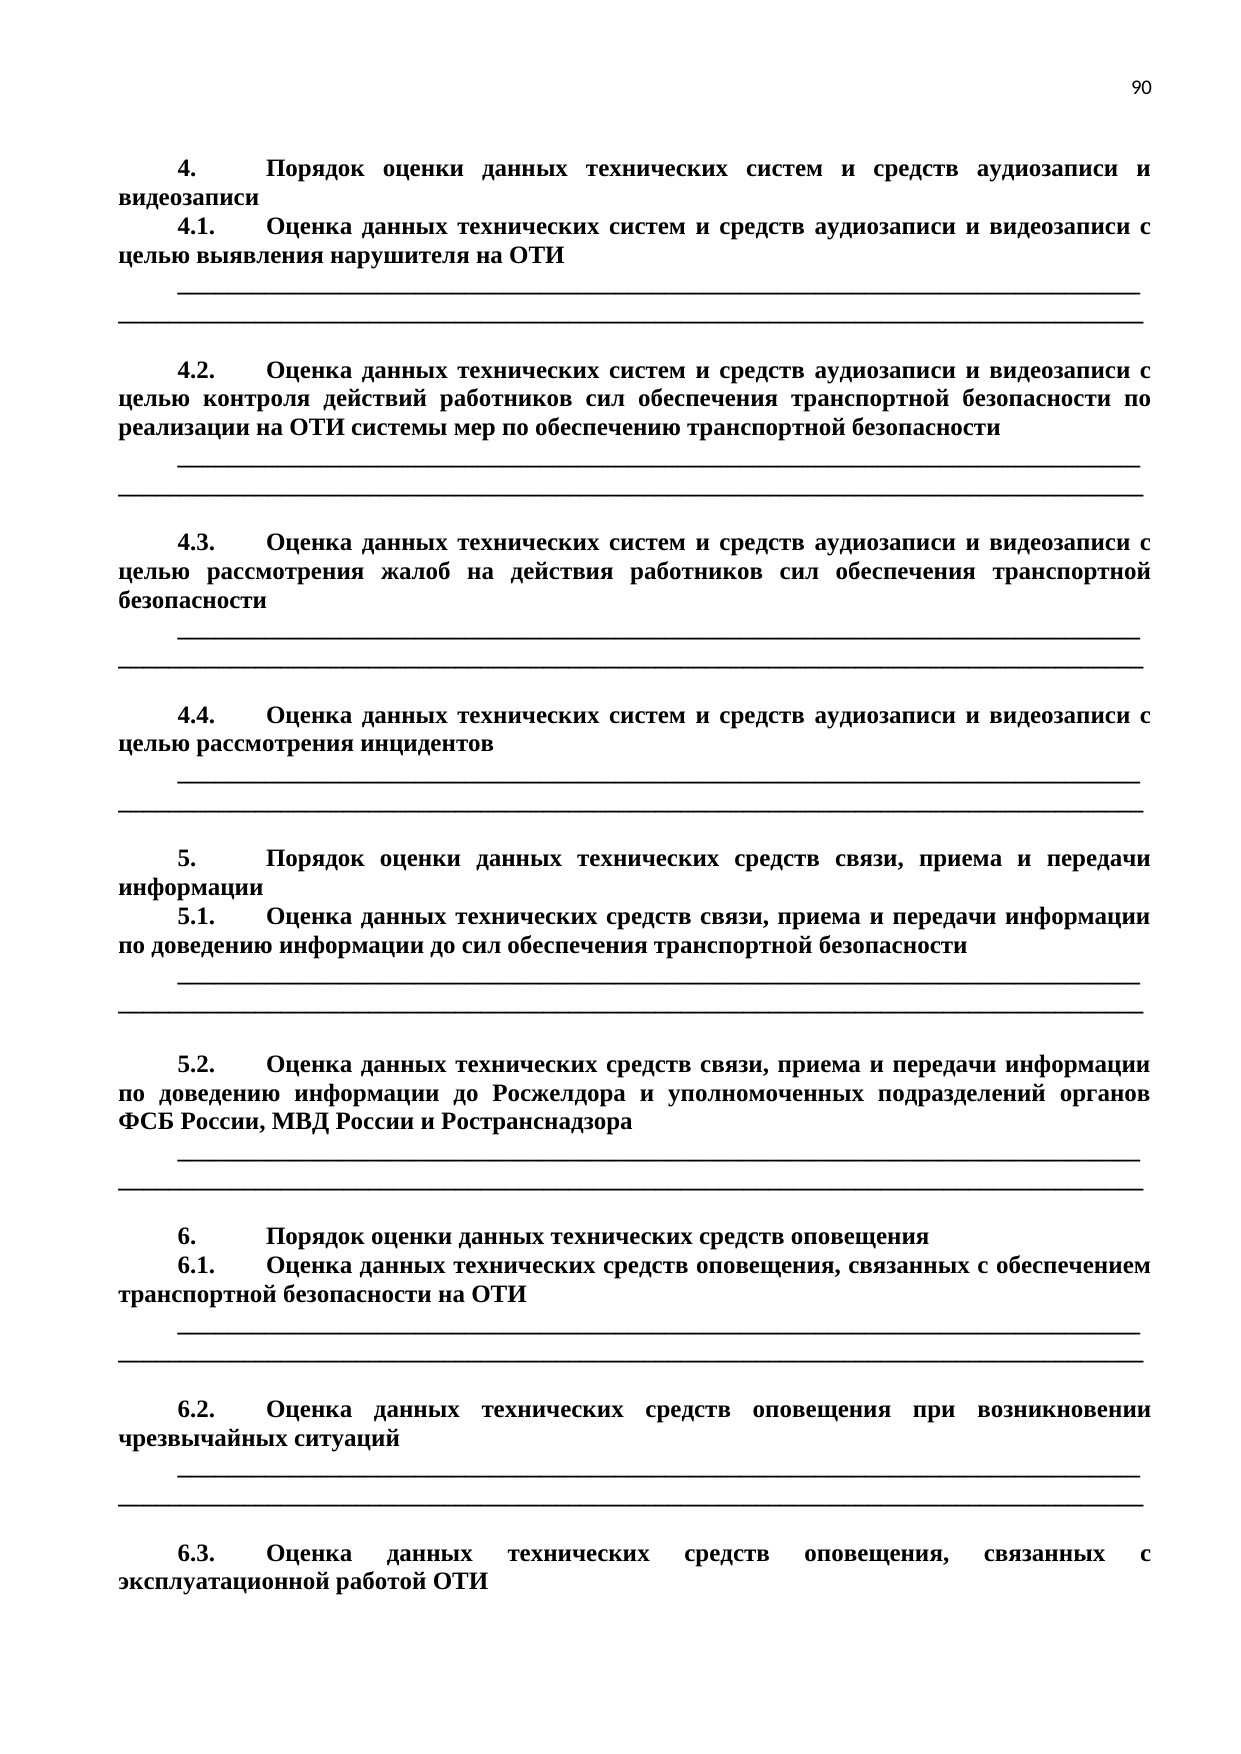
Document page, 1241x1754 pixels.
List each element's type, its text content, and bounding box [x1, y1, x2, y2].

list Порядок оценки данных технических систем и средств аудиозаписи и видеозаписи [118, 153, 1152, 211]
list Оценка данных технических систем и средств аудиозаписи и видеозаписи с целью контроля действий работников сил обеспечения транспортной безопасности по реализации на ОТИ системы мер по обеспечению транспортной безопасности [118, 355, 1152, 441]
list Порядок оценки данных технических средств оповещения [118, 1221, 1152, 1250]
list Оценка данных технических средств связи, приема и передачи информации по доведению информации до Росжелдора и уполномоченных подразделений органов ФСБ России, МВД России и Ространснадзора [118, 1049, 1152, 1135]
list Оценка данных технических средств оповещения, связанных с обеспечением транспортной безопасности на ОТИ [118, 1250, 1152, 1308]
list Оценка данных технических систем и средств аудиозаписи и видеозаписи с целью рассмотрения инцидентов [118, 700, 1152, 757]
list Оценка данных технических систем и средств аудиозаписи и видеозаписи с целью рассмотрения жалоб на действия работников сил обеспечения транспортной безопасности [118, 527, 1152, 613]
list Оценка данных технических средств оповещения при возникновении чрезвычайных ситуаций [118, 1394, 1152, 1451]
list Порядок оценки данных технических средств связи, приема и передачи информации [118, 843, 1152, 901]
list Оценка данных технических средств связи, приема и передачи информации по доведению информации до сил обеспечения транспортной безопасности [118, 901, 1152, 958]
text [118, 1451, 1152, 1509]
list Оценка данных технических систем и средств аудиозаписи и видеозаписи с целью выявления нарушителя на ОТИ [118, 211, 1152, 268]
list Оценка данных технических средств оповещения, связанных с эксплуатационной работой ОТИ [118, 1538, 1152, 1595]
